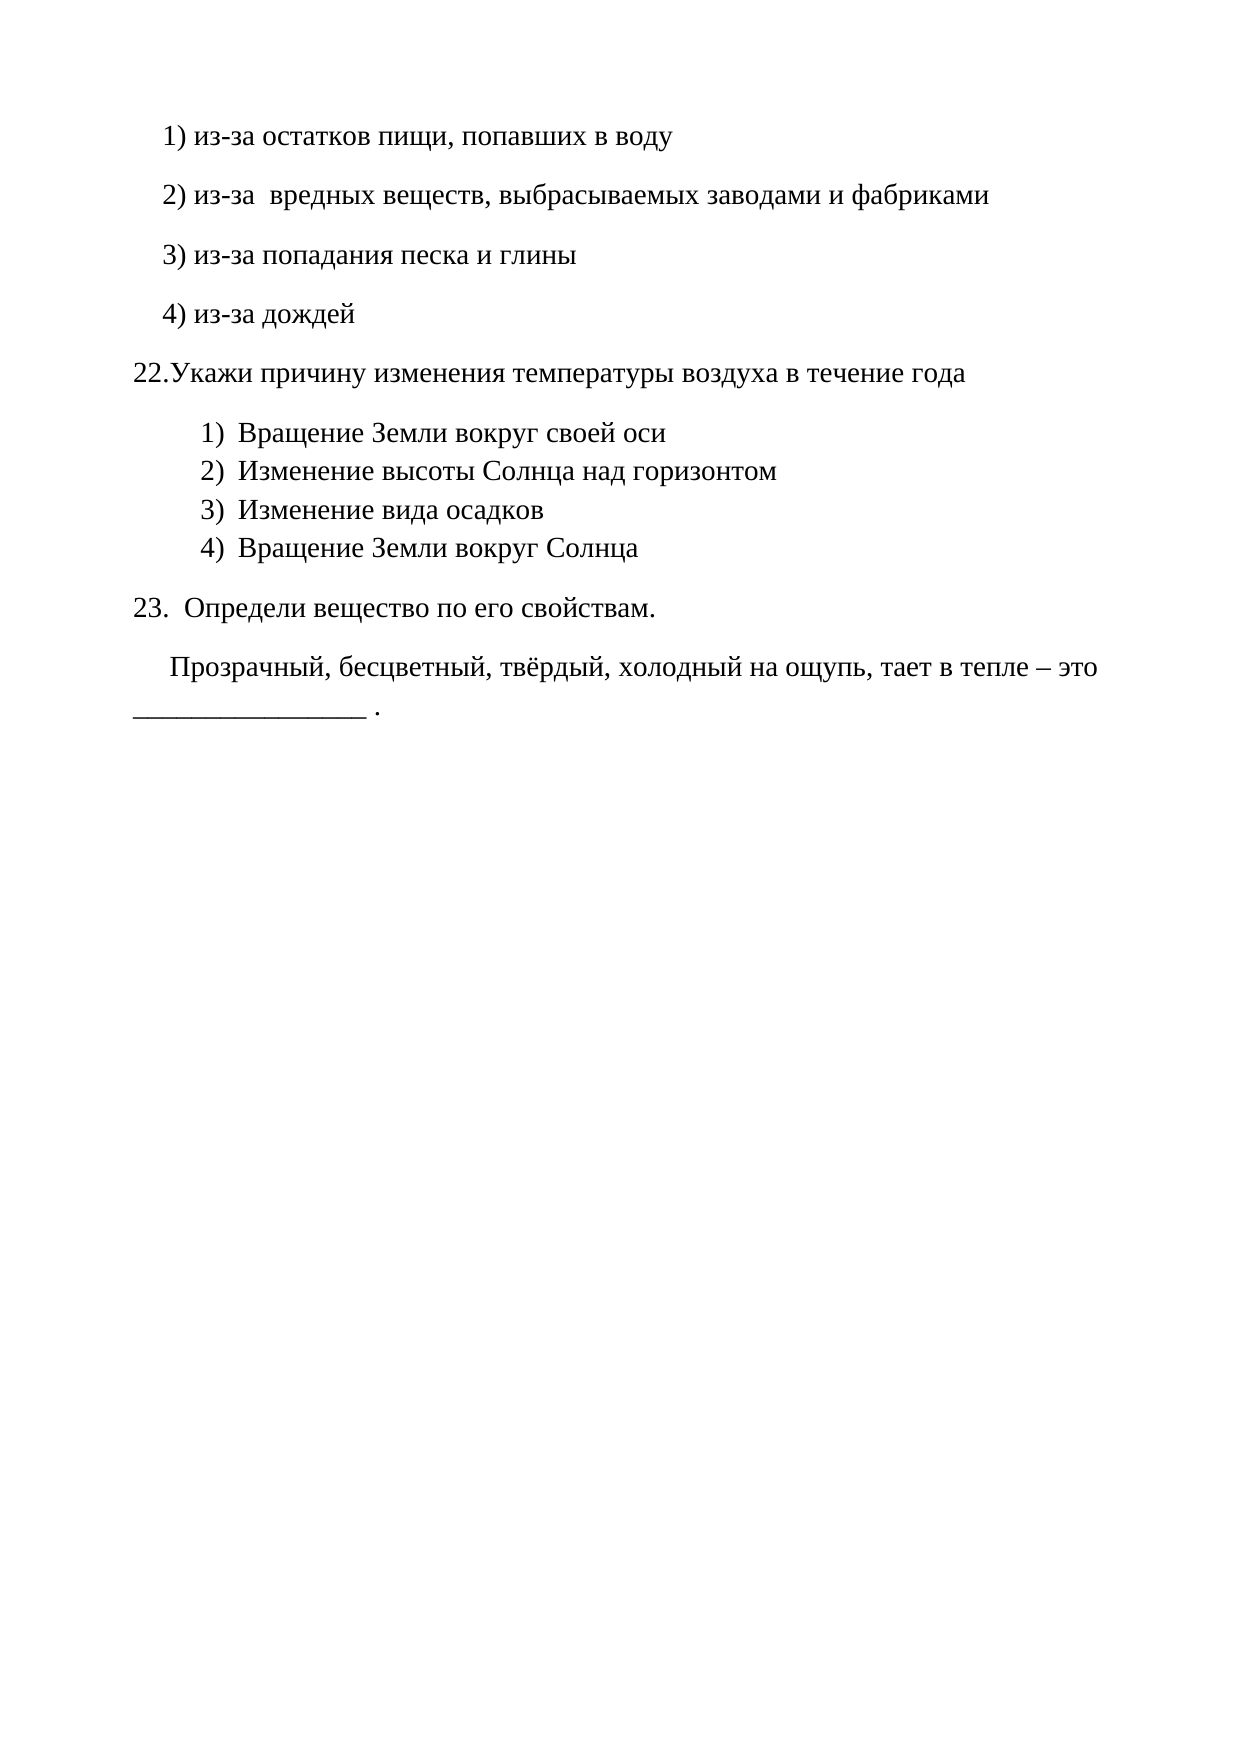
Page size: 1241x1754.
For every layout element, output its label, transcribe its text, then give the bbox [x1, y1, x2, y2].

list Изменение вида осадков [200, 492, 1152, 526]
text 2) из-за вредных веществ, выбрасываемых заводами и фабриками [133, 177, 1152, 211]
list Изменение высоты Солнца над горизонтом [200, 453, 1152, 487]
text Прозрачный, бесцветный, твёрдый, холодный на ощупь, тает в тепле – это ________________ . [133, 649, 1152, 721]
text 22.Укажи причину изменения температуры воздуха в течение года [133, 356, 1152, 389]
list Вращение Земли вокруг своей оси [200, 415, 1152, 448]
text 23. Определи вещество по его свойствам. [133, 590, 1152, 623]
text 1) из-за остатков пищи, попавших в воду [133, 118, 1152, 152]
list Вращение Земли вокруг Солнца [200, 531, 1152, 564]
text 3) из-за попадания песка и глины [133, 237, 1152, 270]
text 4) из-за дождей [133, 296, 1152, 330]
